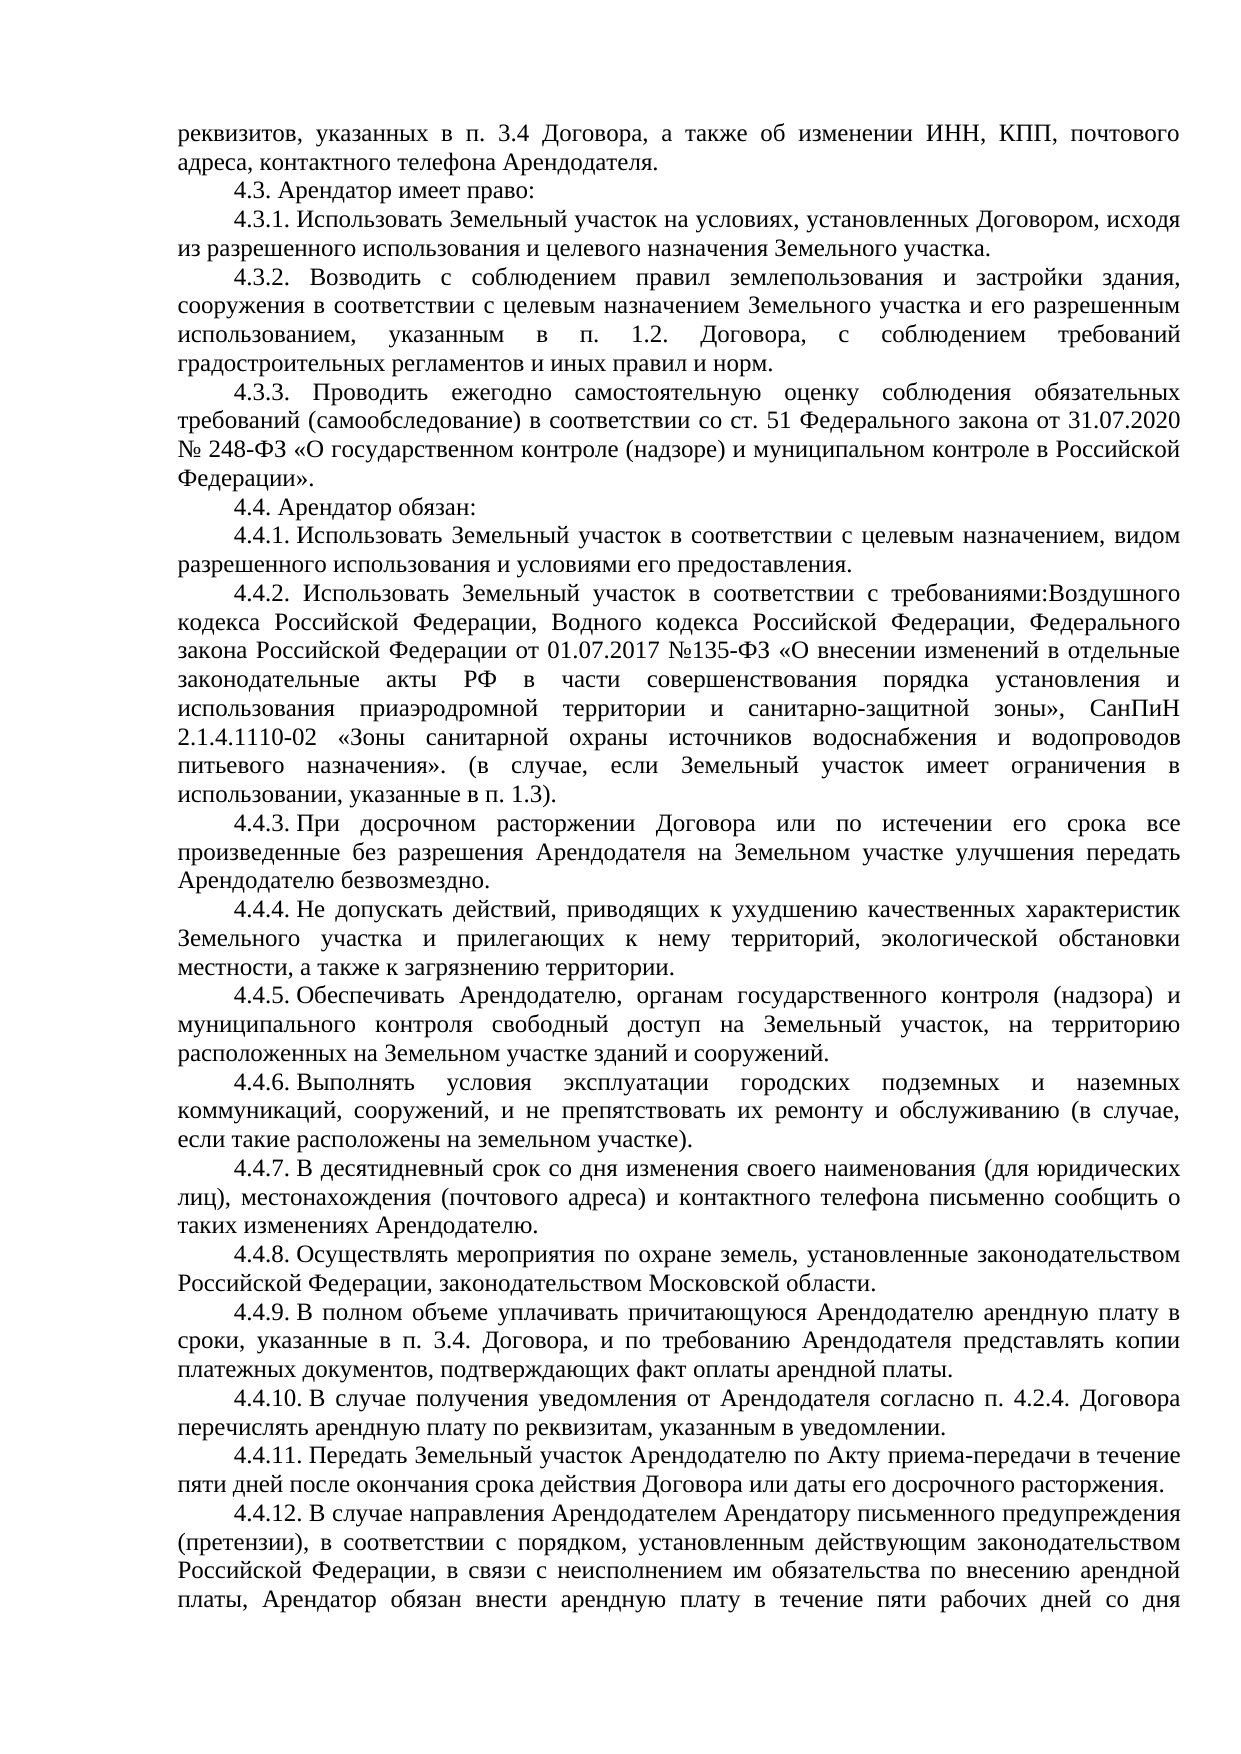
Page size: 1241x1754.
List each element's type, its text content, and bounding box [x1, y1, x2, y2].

text 4.4.3. При досрочном расторжении Договора или по истечении его срока все произведенные без разрешения Арендодателя на Земельном участке улучшения передать Арендодателю безвозмездно. [177, 808, 1181, 894]
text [177, 1498, 1181, 1613]
text 4.3.2. Возводить с соблюдением правил землепользования и застройки здания, сооружения в соответствии с целевым назначением Земельного участка и его разрешенным использованием, указанным в п. 1.2. Договора, с соблюдением требований градостроительных регламентов и иных правил и норм. [177, 262, 1181, 377]
text 4.4.10. В случае получения уведомления от Арендодателя согласно п. 4.2.4. Договора перечислять арендную плату по реквизитам, указанным в уведомлении. [177, 1383, 1181, 1441]
text 4.4.1. Использовать Земельный участок в соответствии с целевым назначением, видом разрешенного использования и условиями его предоставления. [177, 521, 1181, 578]
text 4.4.2. Использовать Земельный участок в соответствии с требованиями:Воздушного кодекса Российской Федерации, Водного кодекса Российской Федерации, Федерального закона Российской Федерации от 01.07.2017 №135-ФЗ «О внесении изменений в отдельные законодательные акты РФ в части совершенствования порядка установления и использования приаэродромной территории и санитарно-защитной зоны», СанПиН 2.1.4.1110-02 «Зоны санитарной охраны источников водоснабжения и водопроводов питьевого назначения». (в случае, если Земельный участок имеет ограничения в использовании, указанные в п. 1.3). [177, 578, 1181, 808]
text 4.3.1. Использовать Земельный участок на условиях, установленных Договором, исходя из разрешенного использования и целевого назначения Земельного участка. [177, 204, 1181, 262]
text 4.4.6. Выполнять условия эксплуатации городских подземных и наземных коммуникаций, сооружений, и не препятствовать их ремонту и обслуживанию (в случае, если такие расположены на земельном участке). [177, 1067, 1181, 1153]
text 4.4.9. В полном объеме уплачивать причитающуюся Арендодателю арендную плату в сроки, указанные в п. 3.4. Договора, и по требованию Арендодателя представлять копии платежных документов, подтверждающих факт оплаты арендной платы. [177, 1297, 1181, 1383]
text 4.4.7. В десятидневный срок со дня изменения своего наименования (для юридических лиц), местонахождения (почтового адреса) и контактного телефона письменно сообщить о таких изменениях Арендодателю. [177, 1153, 1181, 1239]
text 4.4.5. Обеспечивать Арендодателю, органам государственного контроля (надзора) и муниципального контроля свободный доступ на Земельный участок, на территорию расположенных на Земельном участке зданий и сооружений. [177, 981, 1181, 1067]
text 4.4.8. Осуществлять мероприятия по охране земель, установленные законодательством Российской Федерации, законодательством Московской области. [177, 1239, 1181, 1297]
text 4.4.11. Передать Земельный участок Арендодателю по Акту приема-передачи в течение пяти дней после окончания срока действия Договора или даты его досрочного расторжения. [177, 1441, 1181, 1498]
text 4.3.3. Проводить ежегодно самостоятельную оценку соблюдения обязательных требований (самообследование) в соответствии со ст. 51 Федерального закона от 31.07.2020 № 248-ФЗ «О государственном контроле (надзоре) и муниципальном контроле в Российской Федерации». [177, 377, 1181, 492]
text 4.4. Арендатор обязан: [177, 492, 1181, 521]
text 4.3. Арендатор имеет право: [177, 176, 1181, 204]
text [177, 118, 1181, 176]
text 4.4.4. Не допускать действий, приводящих к ухудшению качественных характеристик Земельного участка и прилегающих к нему территорий, экологической обстановки местности, а также к загрязнению территории. [177, 894, 1181, 981]
